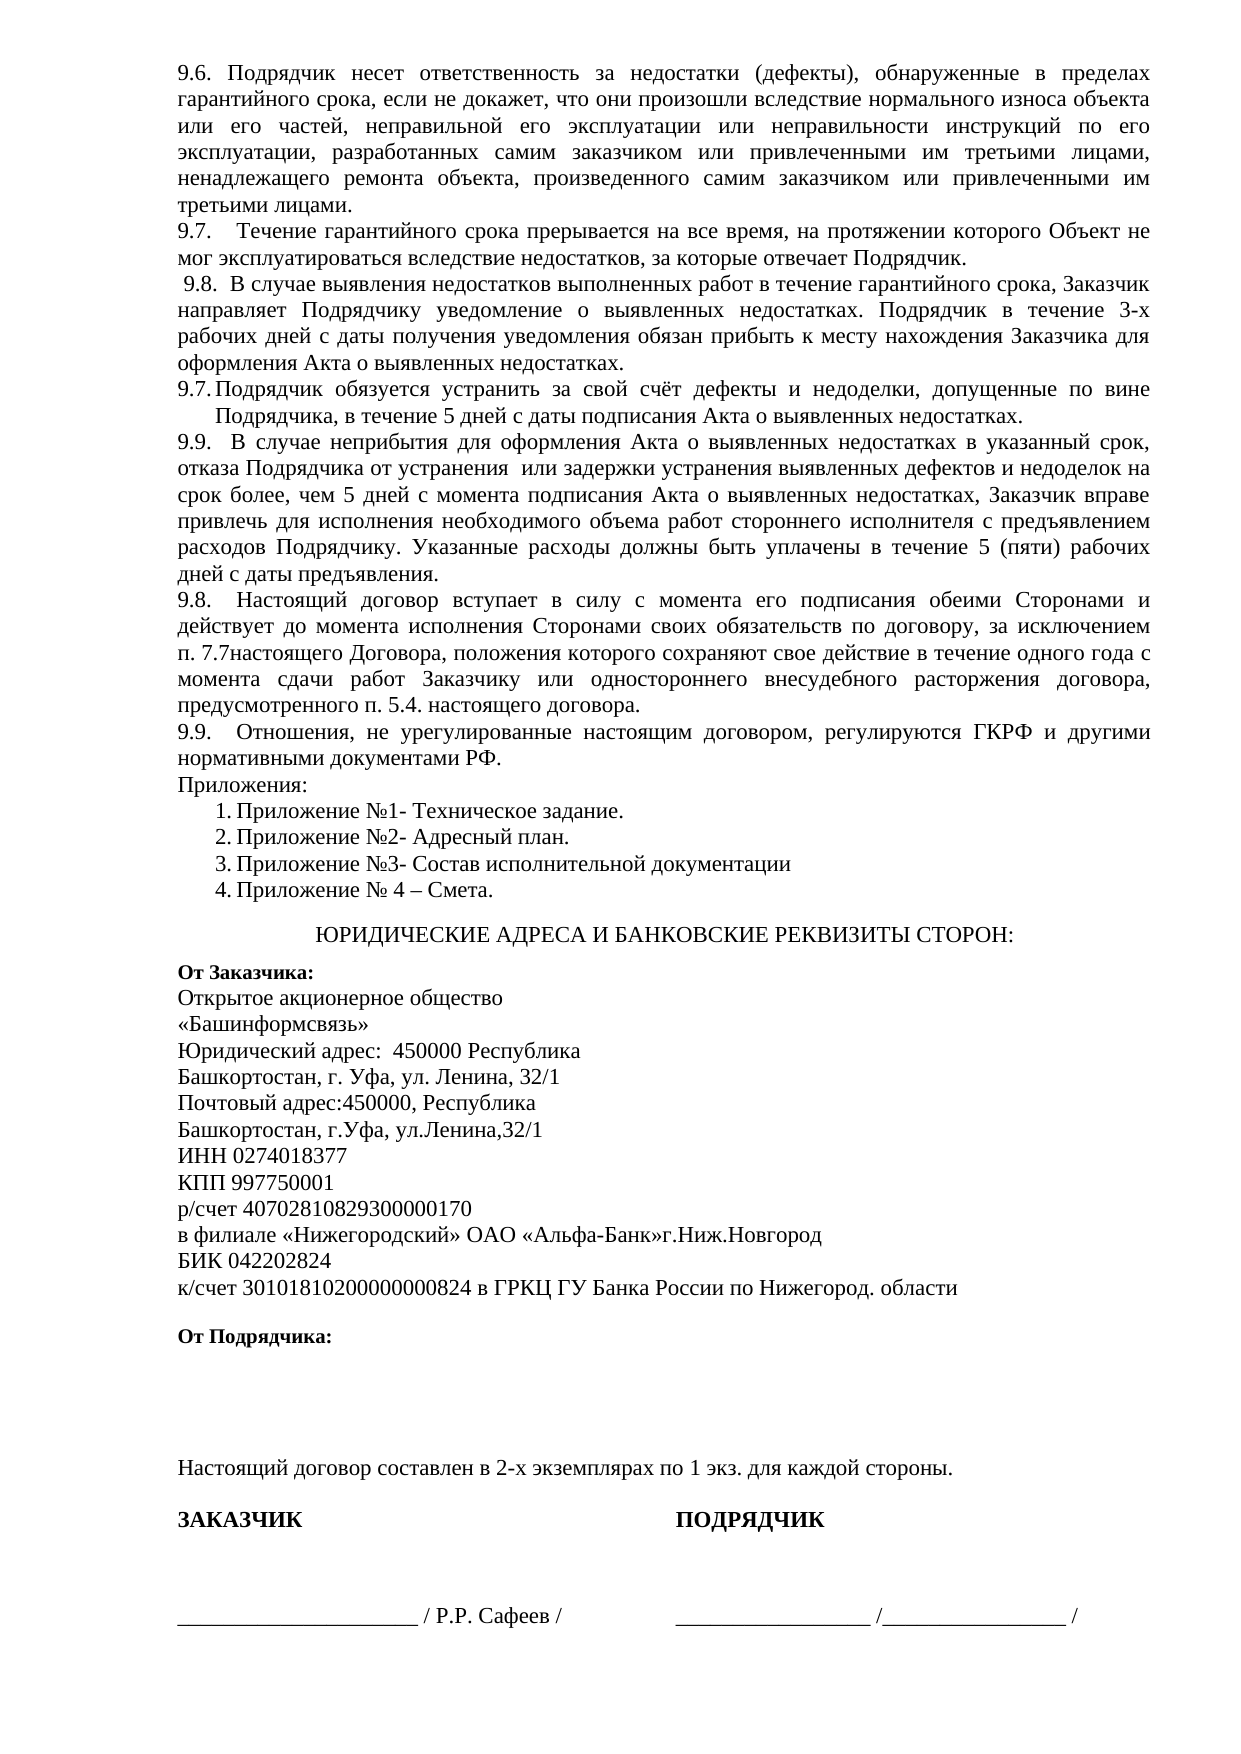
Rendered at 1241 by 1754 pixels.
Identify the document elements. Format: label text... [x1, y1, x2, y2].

list Приложение №3- Состав исполнительной документации [215, 850, 1152, 876]
text Юридический адрес: 450000 Республика [177, 1037, 1148, 1063]
text Приложения: [177, 771, 1152, 797]
table_header ЗАКАЗЧИК [166, 1507, 664, 1550]
list Приложение №2- Адресный план. [215, 823, 1152, 850]
list Приложение № 4 – Смета. [215, 876, 1152, 902]
text 9.9. В случае неприбытия для оформления Акта о выявленных недостатках в указанный срок, отказа Подрядчика от устранения или задержки устранения выявленных дефектов и недоделок на срок более, чем 5 дней с момента подписания Акта о выявленных недостатках, Заказчик вправе привлечь для исполнения необходимого объема работ стороннего исполнителя с предъявлением расходов Подрядчику. Указанные расходы должны быть уплачены в течение 5 (пяти) рабочих дней с даты предъявления. [177, 428, 1152, 586]
text 9.8. Настоящий договор вступает в силу с момента его подписания обеими Сторонами и действует до момента исполнения Сторонами своих обязательств по договору, за исключением п. 7.7настоящего Договора, положения которого сохраняют свое действие в течение одного года с момента сдачи работ Заказчику или одностороннего внесудебного расторжения договора, предусмотренного п. 5.4. настоящего договора. [177, 586, 1152, 718]
text Башкортостан, г. Уфа, ул. Ленина, 32/1 [177, 1063, 1148, 1089]
text Настоящий договор составлен в 2-х экземплярах по 1 экз. для каждой стороны. [177, 1454, 1152, 1480]
text КПП 997750001 [177, 1168, 1148, 1195]
text БИК 042202824 [177, 1248, 1148, 1274]
text 9.7. Течение гарантийного срока прерывается на все время, на протяжении которого Объект не мог эксплуатироваться вследствие недостатков, за которые отвечает Подрядчик. [177, 217, 1152, 270]
text в филиале «Нижегородский» ОАО «Альфа-Банк»г.Ниж.Новгород [177, 1221, 1148, 1248]
text От Подрядчика: [177, 1324, 1152, 1348]
text Открытое акционерное общество [177, 984, 1148, 1010]
text 9.9. Отношения, не урегулированные настоящим договором, регулируются ГКРФ и другими нормативными документами РФ. [177, 718, 1152, 771]
text р/счет 40702810829300000170 [177, 1195, 1148, 1221]
table_header ПОДРЯДЧИК [664, 1507, 1181, 1550]
text Почтовый адрес:450000, Республика [177, 1089, 1148, 1116]
table_cell _________________ /________________ / [664, 1550, 1181, 1629]
list Подрядчик обязуется устранить за свой счёт дефекты и недоделки, допущенные по вине Подрядчика, в течение 5 дней с даты подписания Акта о выявленных недостатках. [177, 375, 1152, 428]
text От Заказчика: [177, 960, 1152, 984]
table_cell _____________________ / Р.Р. Сафеев / [166, 1550, 664, 1629]
text Башкортостан, г.Уфа, ул.Ленина,32/1 [177, 1116, 1148, 1142]
text ИНН 0274018377 [177, 1142, 1148, 1168]
text к/счет 30101810200000000824 в ГРКЦ ГУ Банка России по Нижегород. области [177, 1274, 1148, 1300]
list 9.8. В случае выявления недостатков выполненных работ в течение гарантийного срока, Заказчик направляет Подрядчику уведомление о выявленных недостатках. Подрядчик в течение 3-х рабочих дней с даты получения уведомления обязан прибыть к месту нахождения Заказчика для оформления Акта о выявленных недостатках. [177, 270, 1152, 375]
list Приложение №1- Техническое задание. [215, 797, 1152, 823]
text ЮРИДИЧЕСКИЕ АДРЕСА И БАНКОВСКИЕ РЕКВИЗИТЫ СТОРОН: [177, 921, 1152, 947]
text 9.6. Подрядчик несет ответственность за недостатки (дефекты), обнаруженные в пределах гарантийного срока, если не докажет, что они произошли вследствие нормального износа объекта или его частей, неправильной его эксплуатации или неправильности инструкций по его эксплуатации, разработанных самим заказчиком или привлеченными им третьими лицами, ненадлежащего ремонта объекта, произведенного самим заказчиком или привлеченными им третьими лицами. [177, 59, 1152, 217]
text «Башинформсвязь» [177, 1010, 1148, 1037]
